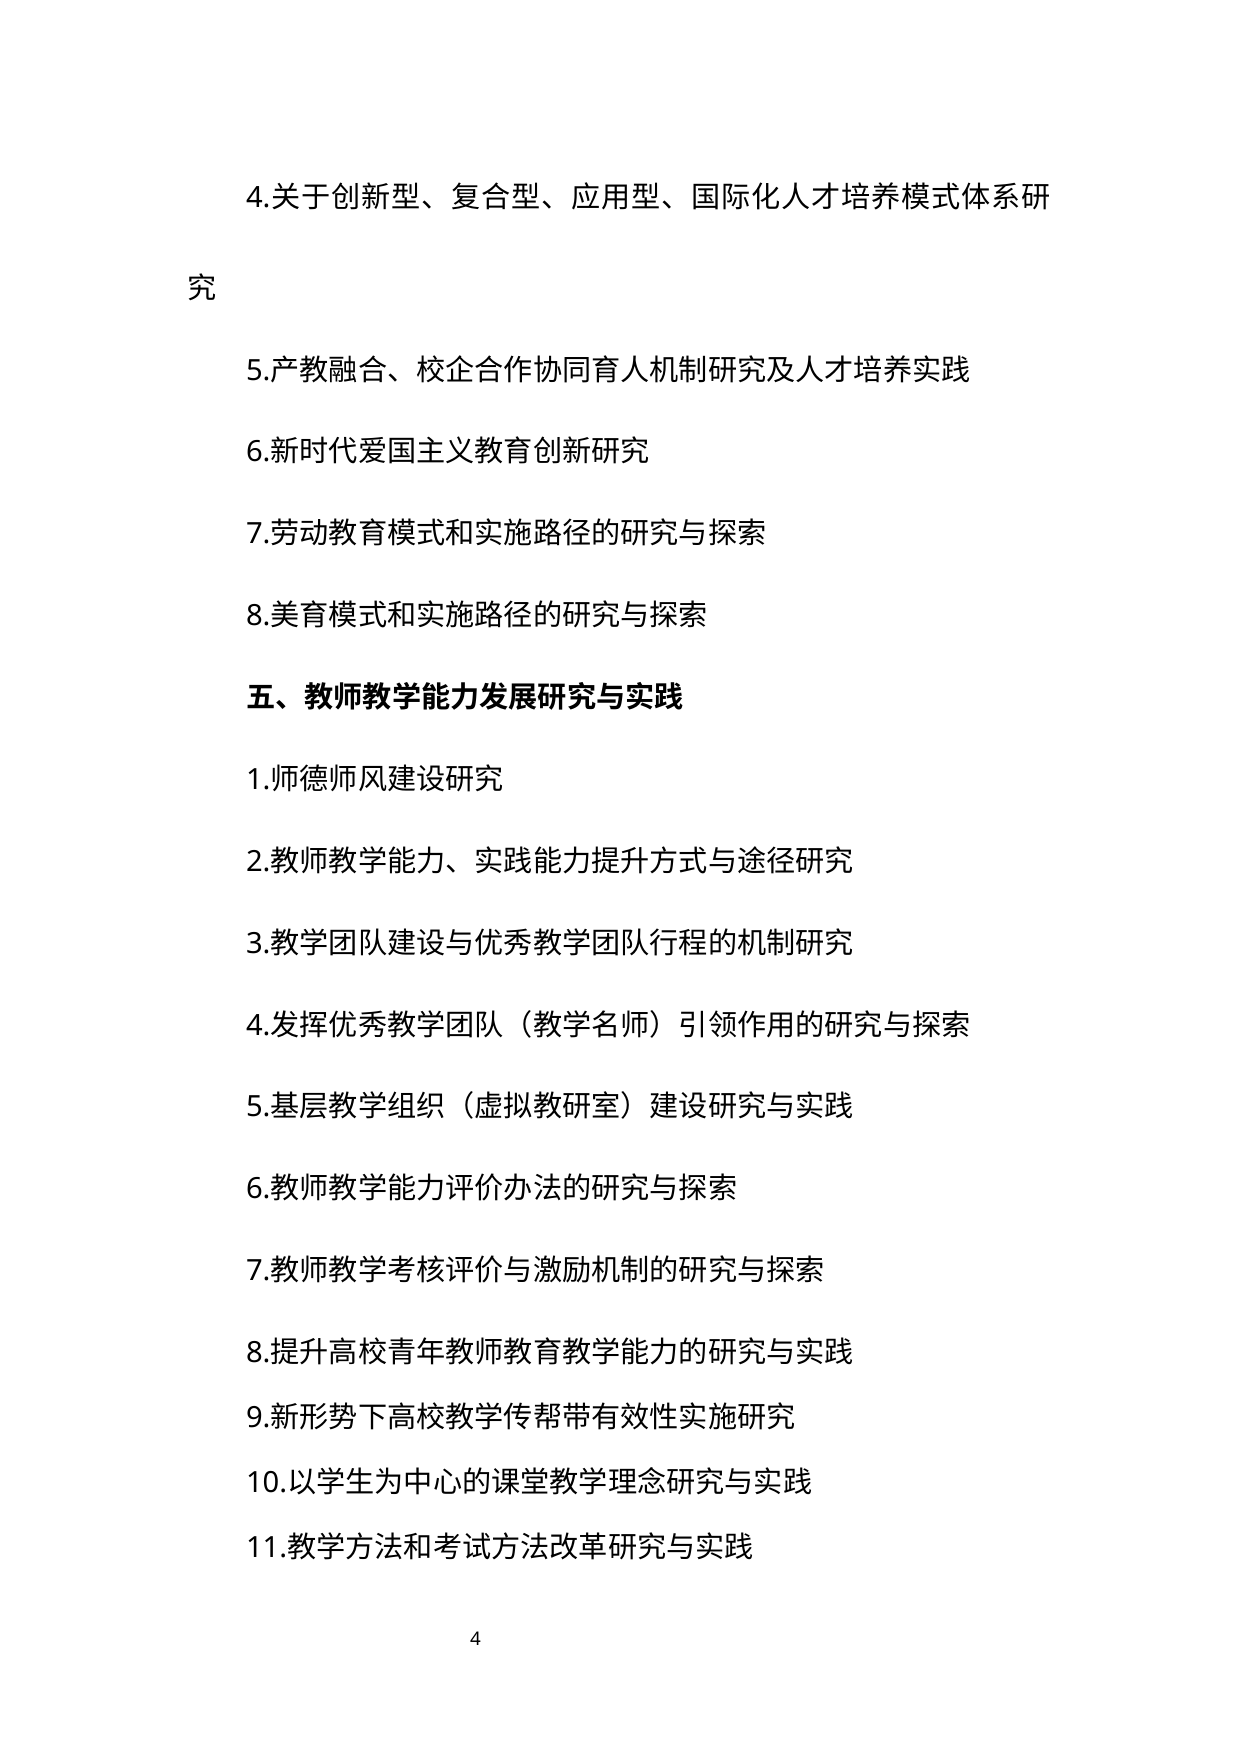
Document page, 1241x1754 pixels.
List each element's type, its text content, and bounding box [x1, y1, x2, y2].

text 7.劳动教育模式和实施路径的研究与探索 [187, 498, 1053, 563]
text 5.基层教学组织（虚拟教研室）建设研究与实践 [187, 1072, 1053, 1137]
text 4.关于创新型、复合型、应用型、国际化人才培养模式体系研究 [187, 162, 1053, 318]
text 8.提升高校青年教师教育教学能力的研究与实践 [187, 1317, 1053, 1382]
text 1.师德师风建设研究 [187, 744, 1053, 809]
text 7.教师教学考核评价与激励机制的研究与探索 [187, 1235, 1053, 1300]
text 3.教学团队建设与优秀教学团队行程的机制研究 [187, 908, 1053, 973]
text 11.教学方法和考试方法改革研究与实践 [187, 1512, 1053, 1577]
text 10.以学生为中心的课堂教学理念研究与实践 [187, 1447, 1053, 1512]
text 五、教师教学能力发展研究与实践 [187, 662, 1053, 727]
text 5.产教融合、校企合作协同育人机制研究及人才培养实践 [187, 335, 1053, 400]
text 2.教师教学能力、实践能力提升方式与途径研究 [187, 826, 1053, 891]
text 6.教师教学能力评价办法的研究与探索 [187, 1153, 1053, 1218]
text 6.新时代爱国主义教育创新研究 [187, 417, 1053, 482]
text 4.发挥优秀教学团队（教学名师）引领作用的研究与探索 [187, 990, 1053, 1055]
text 9.新形势下高校教学传帮带有效性实施研究 [187, 1382, 1053, 1447]
text 8.美育模式和实施路径的研究与探索 [187, 580, 1053, 645]
